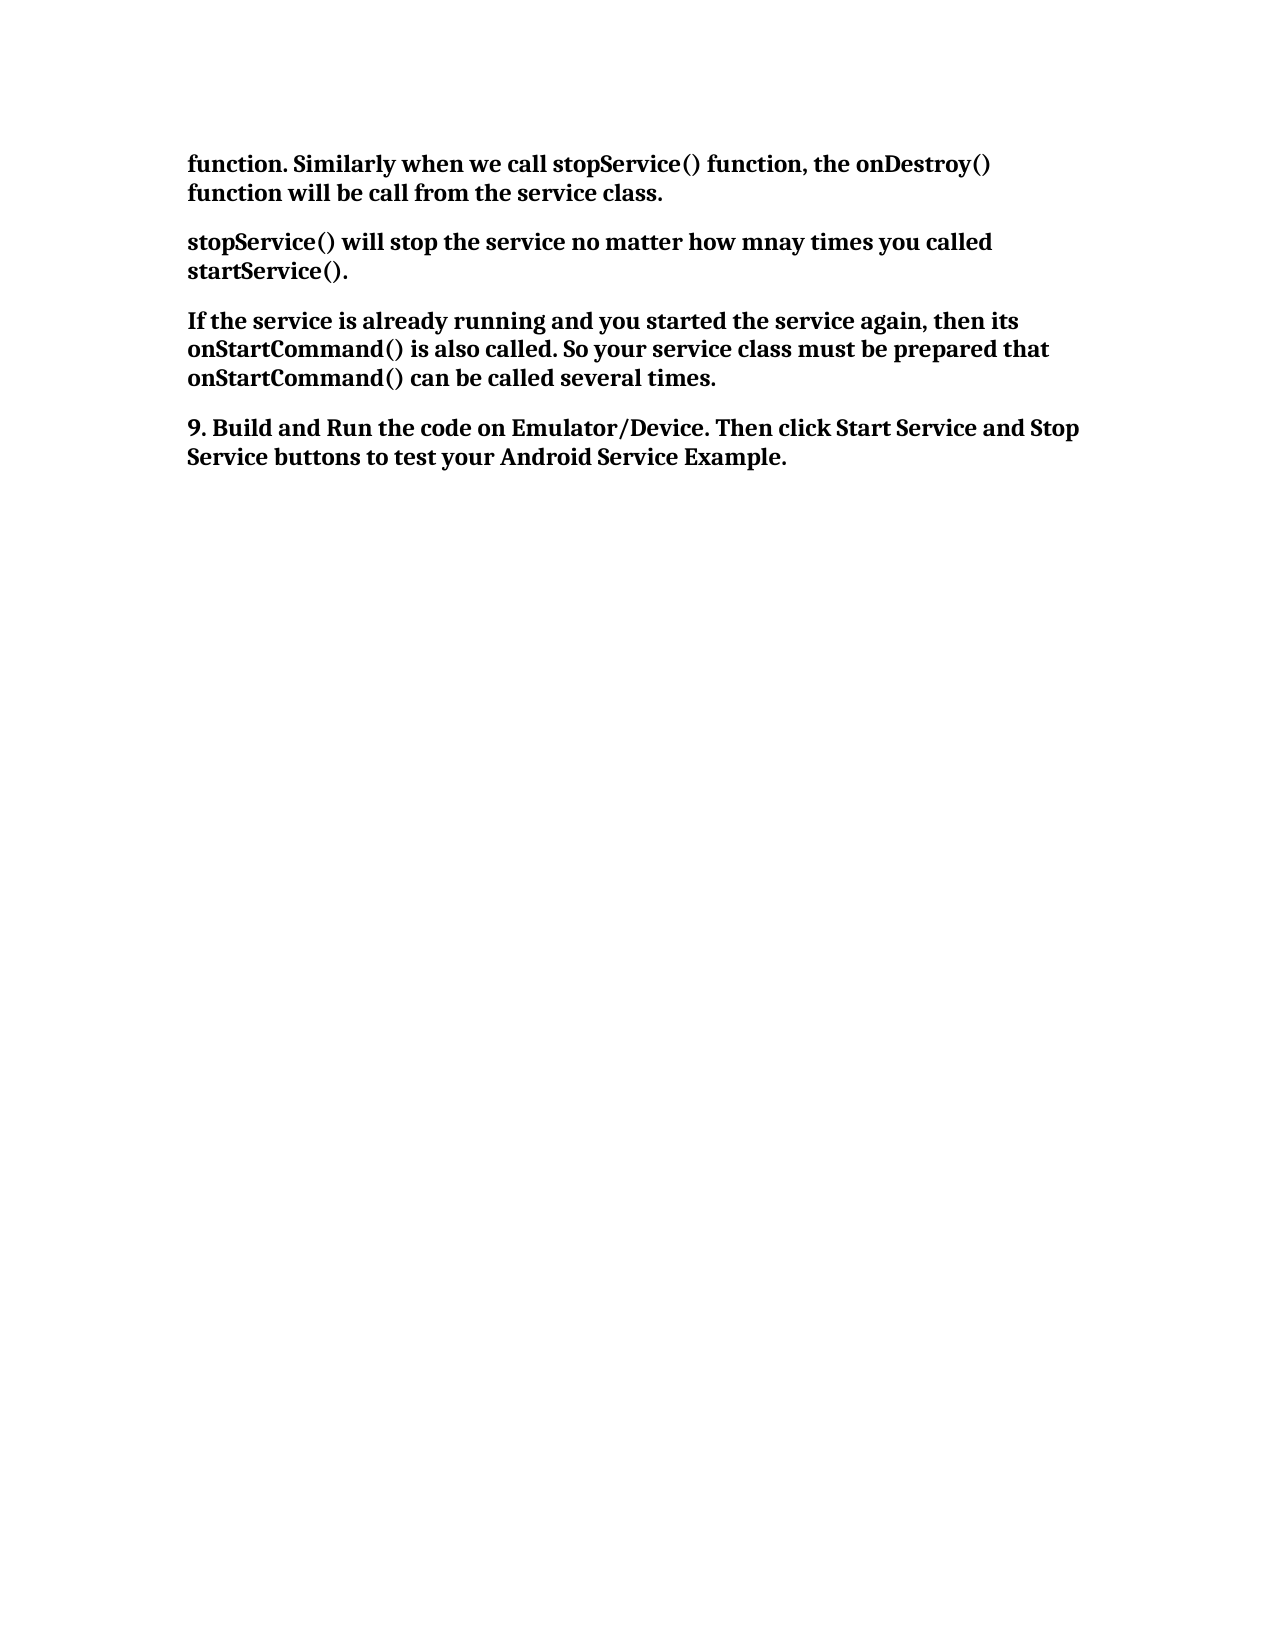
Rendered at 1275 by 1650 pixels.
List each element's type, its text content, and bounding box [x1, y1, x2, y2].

text stopService() will stop the service no matter how mnay times you called startService(). [187, 228, 1087, 286]
text If the service is already running and you started the service again, then its onStartCommand() is also called. So your service class must be prepared that onStartCommand() can be called several times. [187, 307, 1087, 393]
text 9. Build and Run the code on Emulator/Device. Then click Start Service and Stop Service buttons to test your Android Service Example. [187, 414, 1087, 471]
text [187, 150, 1087, 207]
